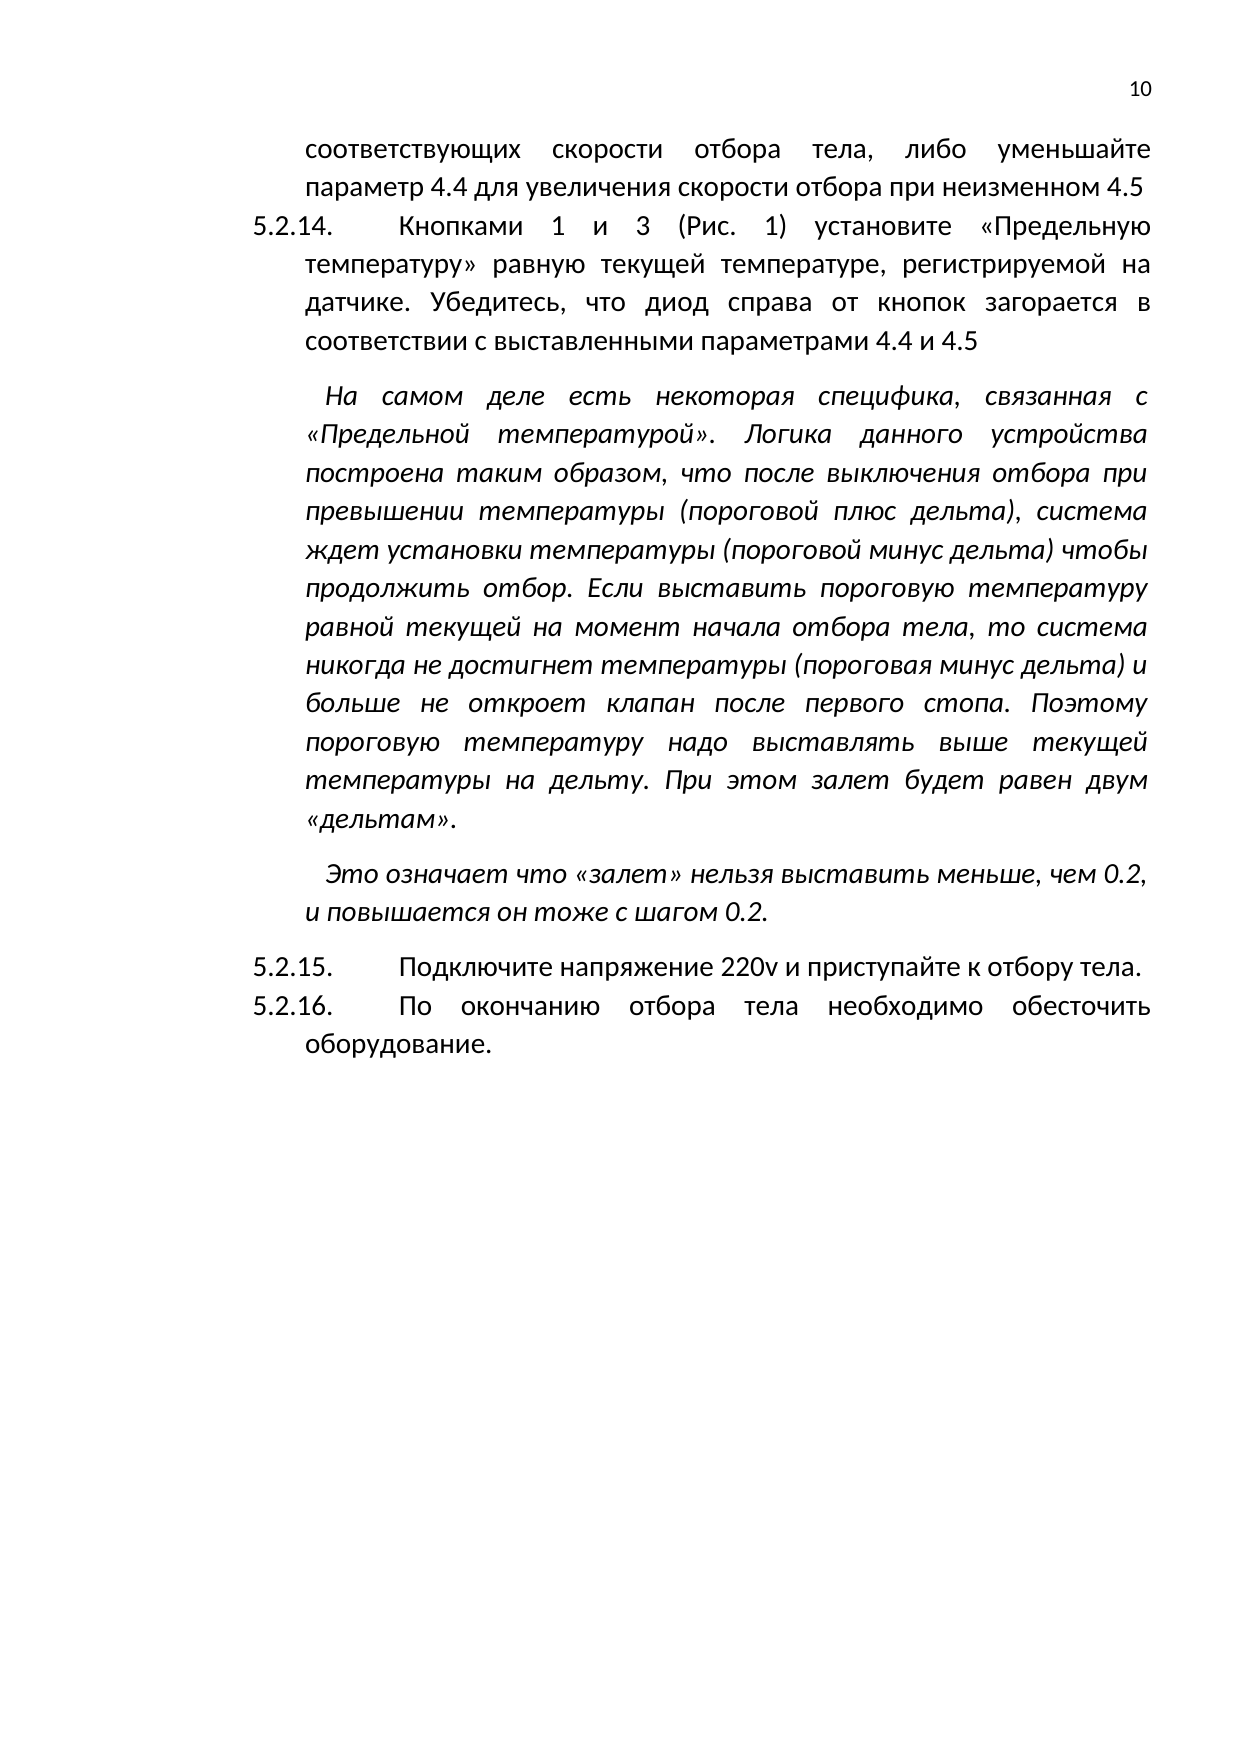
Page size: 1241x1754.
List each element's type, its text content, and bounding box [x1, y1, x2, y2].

text На самом деле есть некоторая специфика, связанная с «Предельной температурой». Логика данного устройства построена таким образом, что после выключения отбора при превышении температуры (пороговой плюс дельта), система ждет установки температуры (пороговой минус дельта) чтобы продолжить отбор. Если выставить пороговую температуру равной текущей на момент начала отбора тела, то система никогда не достигнет температуры (пороговая минус дельта) и больше не откроет клапан после первого стопа. Поэтому пороговую температуру надо выставлять выше текущей температуры на дельту. При этом залет будет равен двум «дельтам». [305, 377, 1152, 836]
list Подключите напряжение 220v и приступайте к отбору тела. [252, 948, 1152, 984]
list По окончанию отбора тела необходимо обесточить оборудование. [252, 987, 1152, 1061]
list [252, 130, 1152, 204]
list Кнопками 1 и 3 (Рис. 1) установите «Предельную температуру» равную текущей температуре, регистрируемой на датчике. Убедитесь, что диод справа от кнопок загорается в соответствии с выставленными параметрами 4.4 и 4.5 [252, 207, 1152, 358]
text Это означает что «залет» нельзя выставить меньше, чем 0.2, и повышается он тоже с шагом 0.2. [305, 855, 1152, 929]
